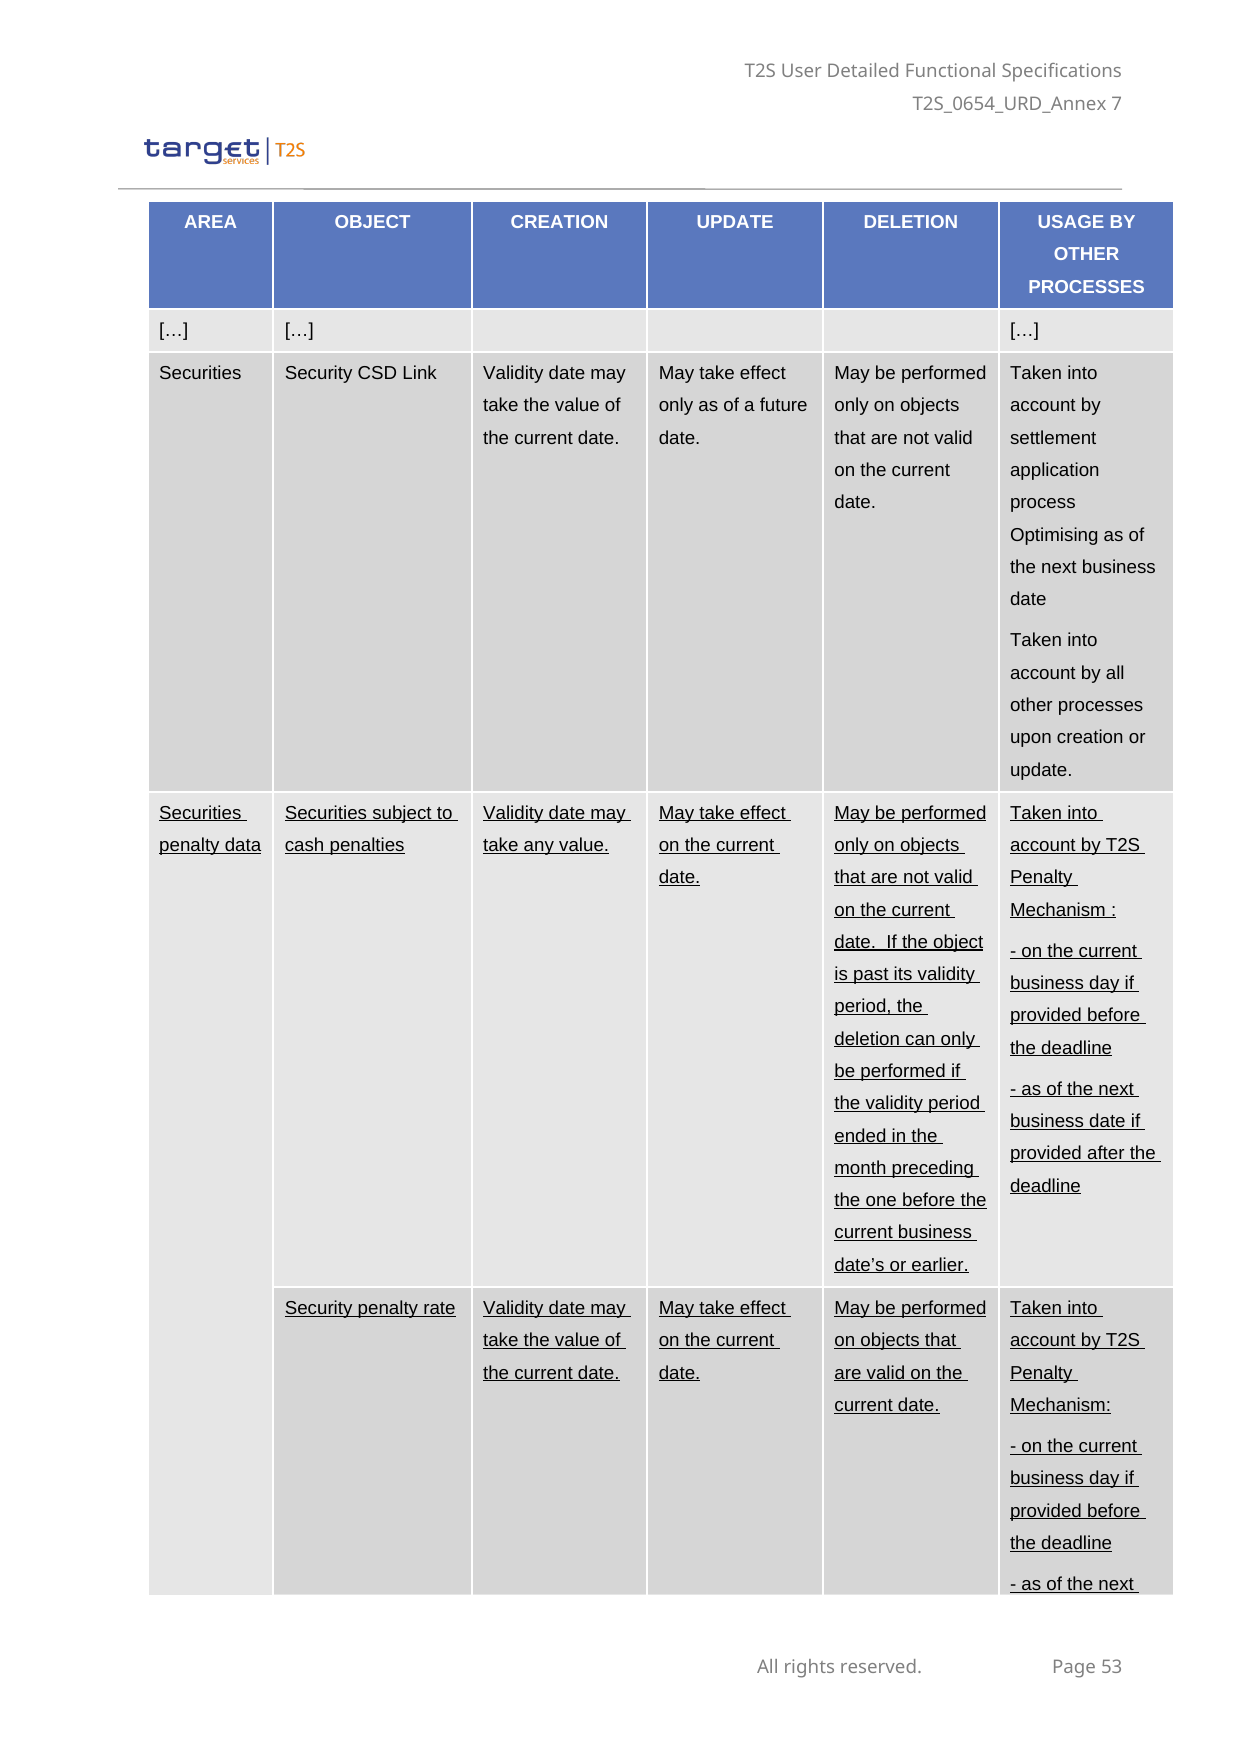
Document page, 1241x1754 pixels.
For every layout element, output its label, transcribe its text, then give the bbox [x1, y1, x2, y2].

table_header OBJECT [274, 202, 471, 308]
table_cell Validity date may take the value of the current date. [473, 1288, 646, 1594]
table_cell May be performed only on objects that are not valid on the current date. [824, 353, 998, 791]
table_header USAGE BY OTHER PROCESSES [1000, 202, 1173, 308]
table_cell [648, 310, 822, 351]
table_cell […] [274, 310, 471, 351]
table_cell May take effect only as of a future date. [648, 353, 822, 791]
table_cell May be performed on objects that are valid on the current date. [824, 1288, 998, 1594]
table_cell Validity date may take any value. [473, 793, 646, 1286]
table_cell Securities penalty data [149, 793, 272, 1594]
table_header DELETION [824, 202, 998, 308]
table_cell [473, 310, 646, 351]
table_cell May take effect on the current date. [648, 793, 822, 1286]
table_cell Security penalty rate [274, 1288, 471, 1594]
table_header UPDATE [648, 202, 822, 308]
table_cell […] [1000, 310, 1173, 351]
table_cell Validity date may take the value of the current date. [473, 353, 646, 791]
table_cell Taken into account by settlement application process Optimising as of the next business date Taken into account by all other processes upon creation or update. [1000, 353, 1173, 791]
table_cell May take effect on the current date. [648, 1288, 822, 1594]
table_cell Securities subject to cash penalties [274, 793, 471, 1286]
table_cell Securities [149, 353, 272, 791]
table_header AREA [149, 202, 272, 308]
table_cell May be performed only on objects that are not valid on the current date. If the object is past its validity period, the deletion can only be performed if the validity period ended in the month preceding the one before the current business date’s or earlier. [824, 793, 998, 1286]
table_cell […] [149, 310, 272, 351]
table_cell [824, 310, 998, 351]
table_cell Security CSD Link [274, 353, 471, 791]
picture [127, 107, 313, 194]
table_header CREATION [473, 202, 646, 308]
